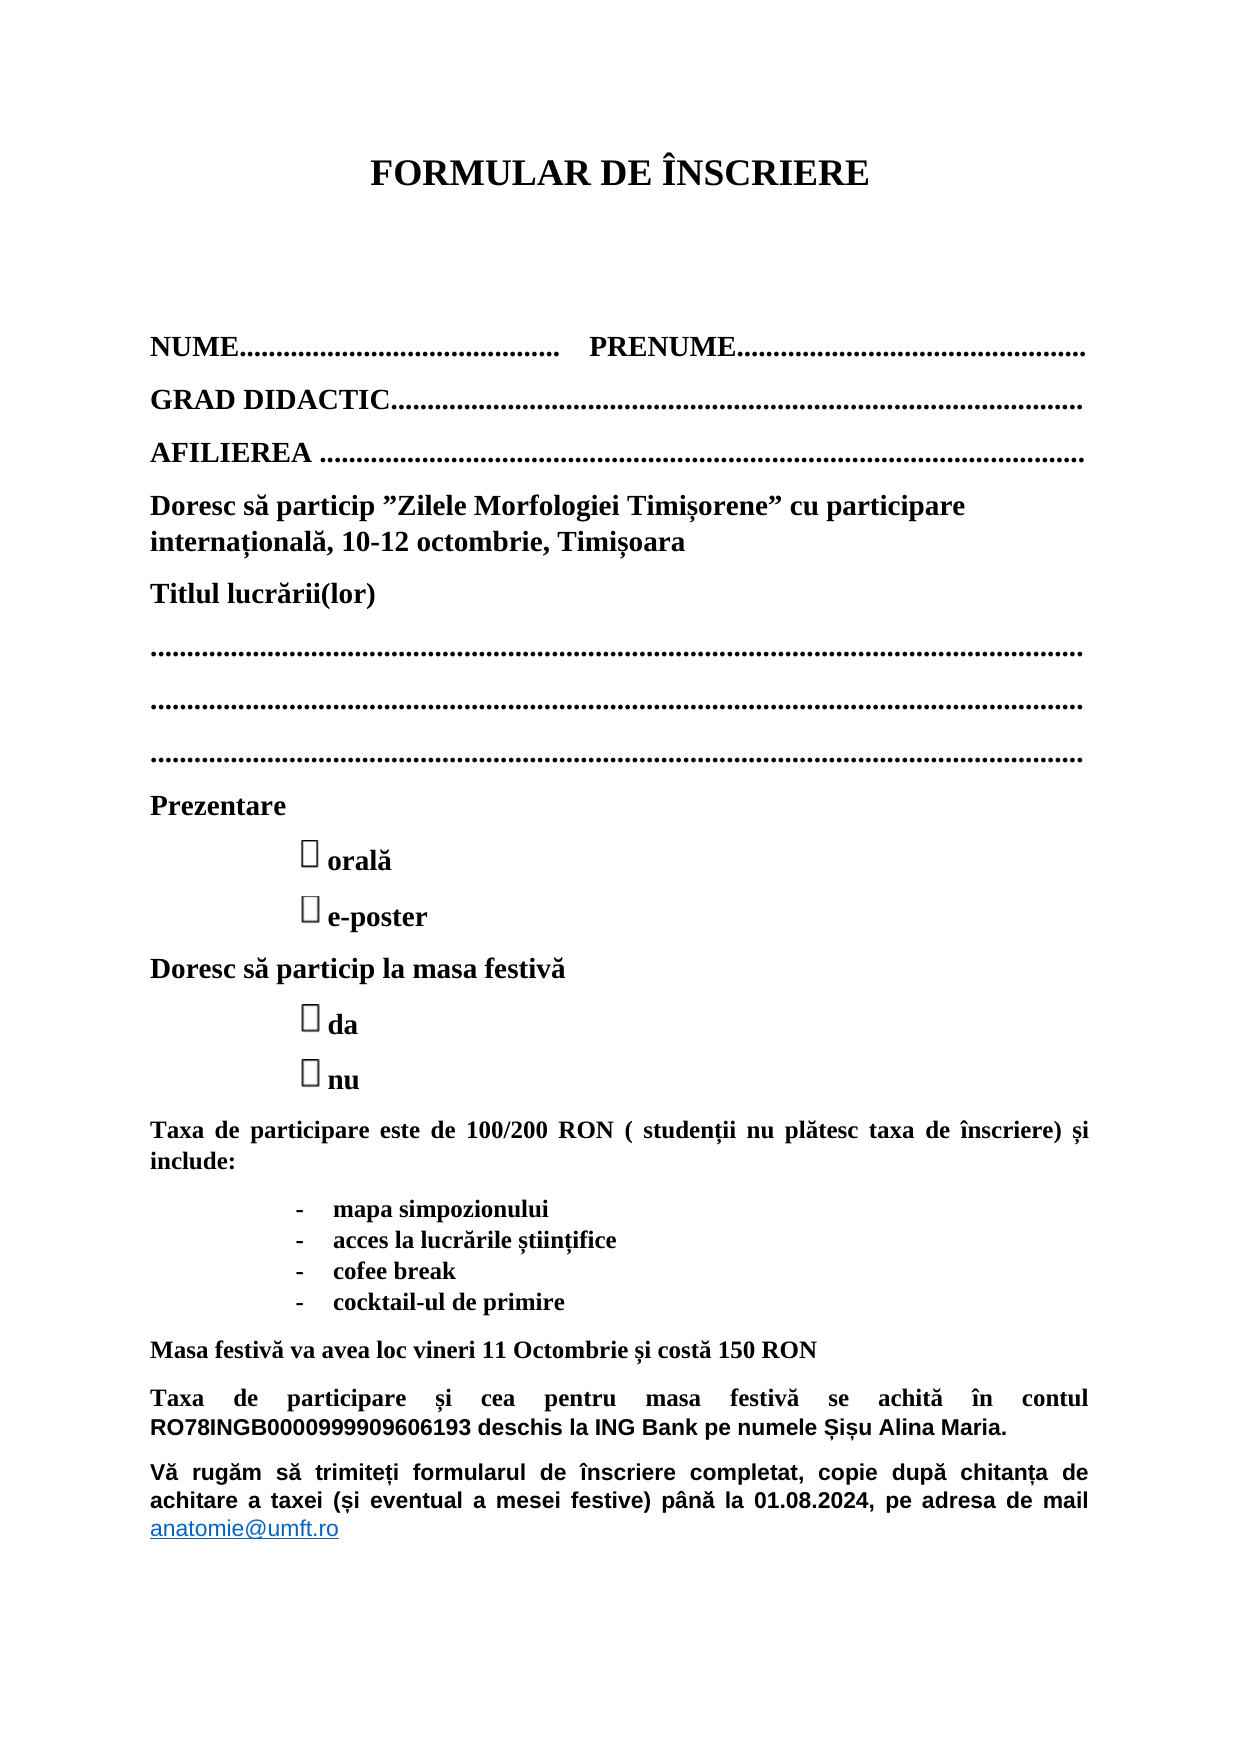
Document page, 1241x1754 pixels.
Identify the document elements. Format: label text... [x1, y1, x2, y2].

list cocktail-ul de primire [295, 1287, 1090, 1316]
text nu [225, 1060, 1090, 1096]
text NUME............................................ PRENUME................................................ [150, 329, 1090, 363]
list cofee break [295, 1256, 1090, 1285]
picture [300, 1004, 320, 1035]
text da [225, 1004, 1090, 1041]
picture [300, 840, 320, 871]
text Prezentare [150, 788, 1090, 821]
text ................................................................................................................................ [150, 735, 1090, 769]
text GRAD DIDACTIC............................................................................................... [150, 382, 1090, 416]
text Doresc să particip la masa festivă [150, 951, 1090, 985]
picture [300, 896, 320, 926]
text FORMULAR DE ÎNSCRIERE [150, 150, 1090, 193]
list acces la lucrările științifice [295, 1225, 1090, 1254]
text ................................................................................................................................ [150, 682, 1090, 716]
text Masa festivă va avea loc vineri 11 Octombrie și costă 150 RON [150, 1335, 1090, 1364]
text Doresc să particip ”Zilele Morfologiei Timișorene” cu participare internațională, 10-12 octombrie, Timișoara [150, 488, 1090, 557]
text orală [300, 841, 1090, 877]
list mapa simpozionului [295, 1194, 1090, 1223]
text ................................................................................................................................ [150, 629, 1090, 663]
text e-poster [300, 896, 1090, 932]
picture [300, 1059, 320, 1090]
text AFILIEREA ......................................................................................................... [150, 435, 1090, 468]
text Titlul lucrării(lor) [150, 577, 1090, 610]
text Taxa de participare și cea pentru masa festivă se achită în contul RO78INGB0000999909606193 deschis la ING Bank pe numele Șișu Alina Maria. [150, 1383, 1090, 1440]
text Taxa de participare este de 100/200 RON ( studenții nu plătesc taxa de înscriere) și include: [150, 1115, 1090, 1175]
text Vă rugăm să trimiteți formularul de înscriere completat, copie după chitanța de achitare a taxei (și eventual a mesei festive) până la 01.08.2024, pe adresa de mail anatomie@umft.ro [150, 1513, 1090, 1542]
